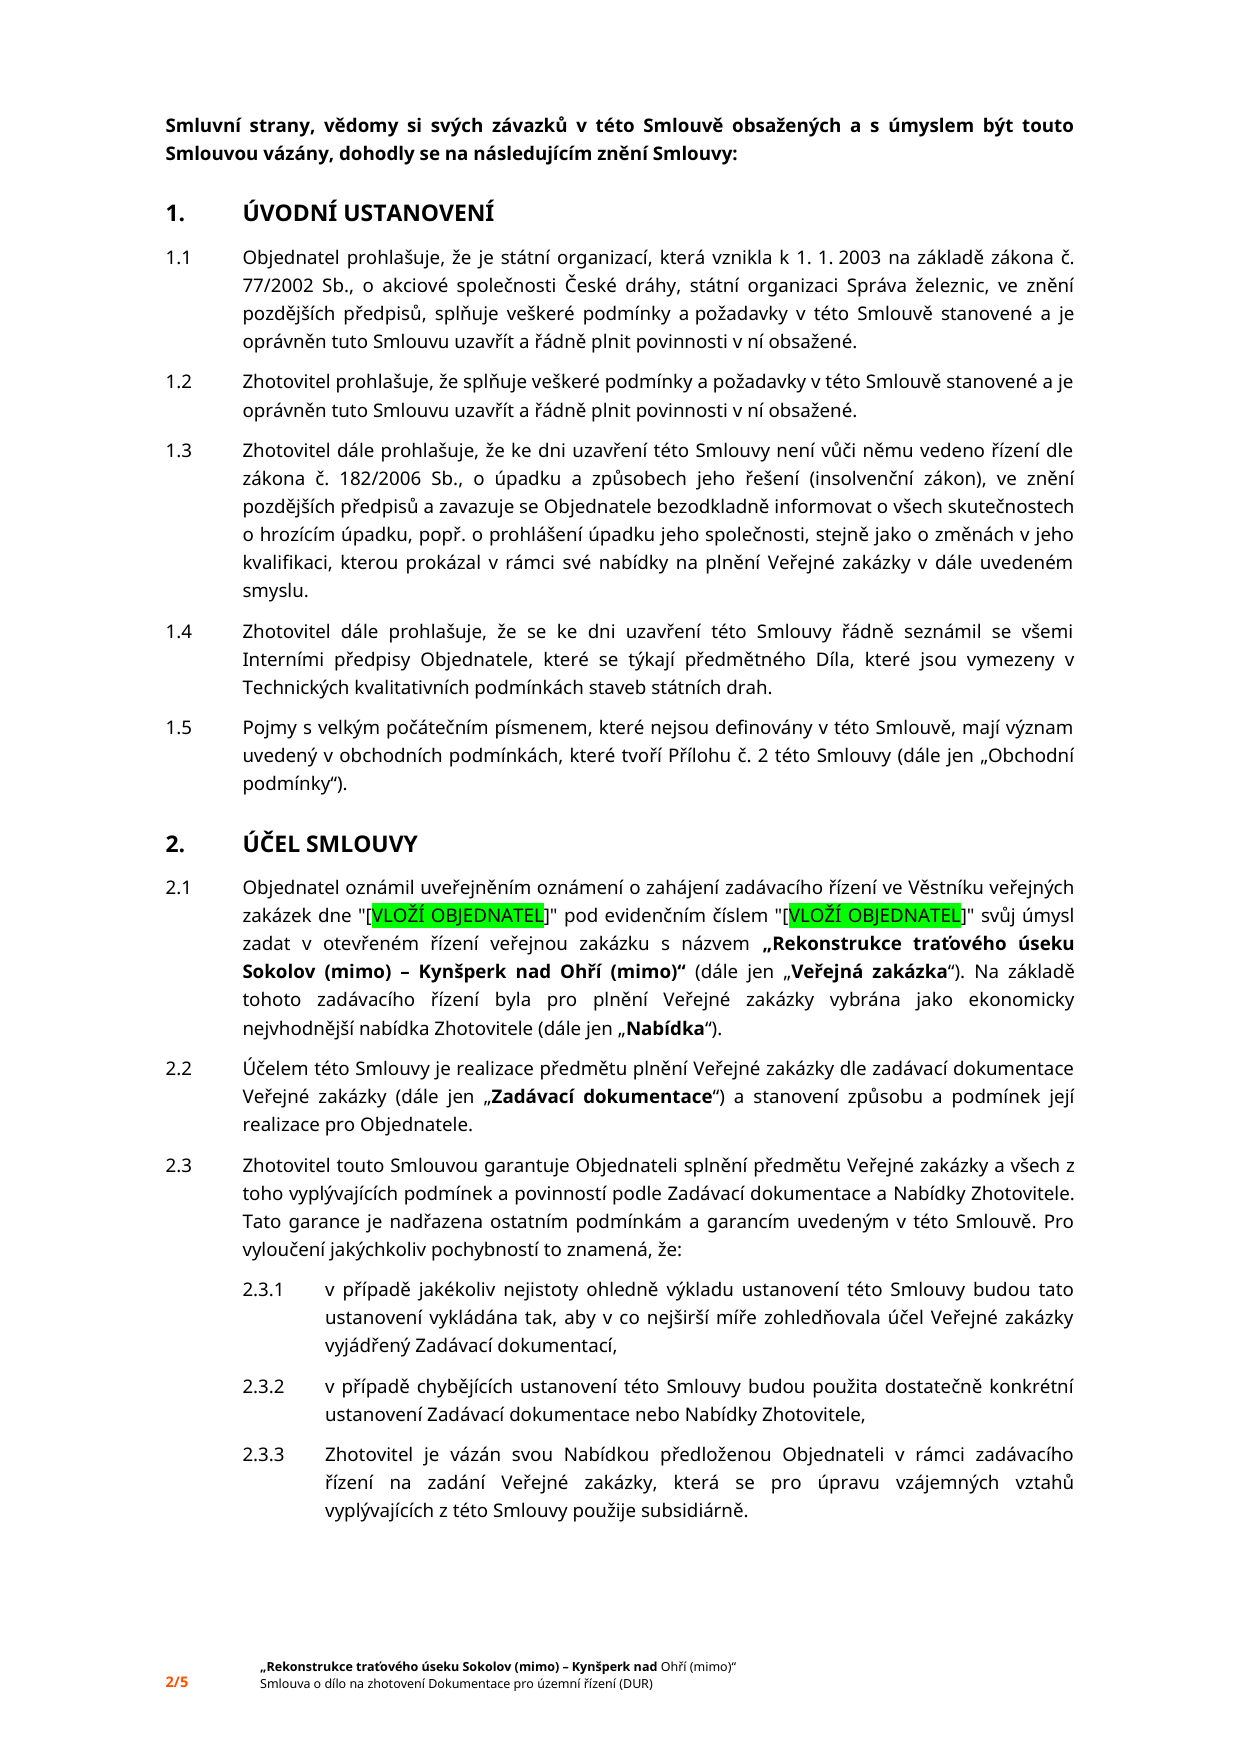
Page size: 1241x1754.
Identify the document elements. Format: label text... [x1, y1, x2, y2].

text Účelem této Smlouvy je realizace předmětu plnění Veřejné zakázky dle zadávací dokumentace Veřejné zakázky (dále jen „Zadávací dokumentace“) a stanovení způsobu a podmínek její realizace pro Objednatele. [165, 1055, 1075, 1137]
text v případě chybějících ustanovení této Smlouvy budou použita dostatečně konkrétní ustanovení Zadávací dokumentace nebo Nabídky Zhotovitele, [242, 1373, 1075, 1427]
text Objednatel oznámil uveřejněním oznámení o zahájení zadávacího řízení ve Věstníku veřejných zakázek dne "[VLOŽÍ OBJEDNATEL]" pod evidenčním číslem "[VLOŽÍ OBJEDNATEL]" svůj úmysl zadat v otevřeném řízení veřejnou zakázku s názvem „Rekonstrukce traťového úseku Sokolov (mimo) – Kynšperk nad Ohří (mimo)“ (dále jen „Veřejná zakázka“). Na základě tohoto zadávacího řízení byla pro plnění Veřejné zakázky vybrána jako ekonomicky nejvhodnější nabídka Zhotovitele (dále jen „Nabídka“). [165, 875, 1075, 1040]
text Zhotovitel dále prohlašuje, že ke dni uzavření této Smlouvy není vůči němu vedeno řízení dle zákona č. 182/2006 Sb., o úpadku a způsobech jeho řešení (insolvenční zákon), ve znění pozdějších předpisů a zavazuje se Objednatele bezodkladně informovat o všech skutečnostech o hrozícím úpadku, popř. o prohlášení úpadku jeho společnosti, stejně jako o změnách v jeho kvalifikaci, kterou prokázal v rámci své nabídky na plnění Veřejné zakázky v dále uvedeném smyslu. [165, 437, 1075, 603]
text Pojmy s velkým počátečním písmenem, které nejsou definovány v této Smlouvě, mají význam uvedený v obchodních podmínkách, které tvoří Přílohu č. 2 této Smlouvy (dále jen „Obchodní podmínky“). [165, 714, 1075, 796]
text Zhotovitel dále prohlašuje, že se ke dni uzavření této Smlouvy řádně seznámil se všemi Interními předpisy Objednatele, které se týkají předmětného Díla, které jsou vymezeny v Technických kvalitativních podmínkách staveb státních drah. [165, 618, 1075, 699]
text Zhotovitel je vázán svou Nabídkou předloženou Objednateli v rámci zadávacího řízení na zadání Veřejné zakázky, která se pro úpravu vzájemných vztahů vyplývajících z této Smlouvy použije subsidiárně. [242, 1442, 1075, 1523]
text Smluvní strany, vědomy si svých závazků v této Smlouvě obsažených a s úmyslem být touto Smlouvou vázány, dohodly se na následujícím znění Smlouvy: [165, 112, 1075, 166]
text Zhotovitel touto Smlouvou garantuje Objednateli splnění předmětu Veřejné zakázky a všech z toho vyplývajících podmínek a povinností podle Zadávací dokumentace a Nabídky Zhotovitele. Tato garance je nadřazena ostatním podmínkám a garancím uvedeným v této Smlouvě. Pro vyloučení jakýchkoliv pochybností to znamená, že: [165, 1152, 1075, 1261]
text v případě jakékoliv nejistoty ohledně výkladu ustanovení této Smlouvy budou tato ustanovení vykládána tak, aby v co nejširší míře zohledňovala účel Veřejné zakázky vyjádřený Zadávací dokumentací, [242, 1276, 1075, 1358]
text ÚČEL SMLOUVY [165, 828, 1075, 859]
text Zhotovitel prohlašuje, že splňuje veškeré podmínky a požadavky v této Smlouvě stanovené a je oprávněn tuto Smlouvu uzavřít a řádně plnit povinnosti v ní obsažené. [165, 369, 1075, 422]
text ÚVODNÍ USTANOVENÍ [165, 197, 1075, 229]
text Objednatel prohlašuje, že je státní organizací, která vznikla k 1. 1. 2003 na základě zákona č. 77/2002 Sb., o akciové společnosti České dráhy, státní organizaci Správa železnic, ve znění pozdějších předpisů, splňuje veškeré podmínky a požadavky v této Smlouvě stanovené a je oprávněn tuto Smlouvu uzavřít a řádně plnit povinnosti v ní obsažené. [165, 244, 1075, 354]
